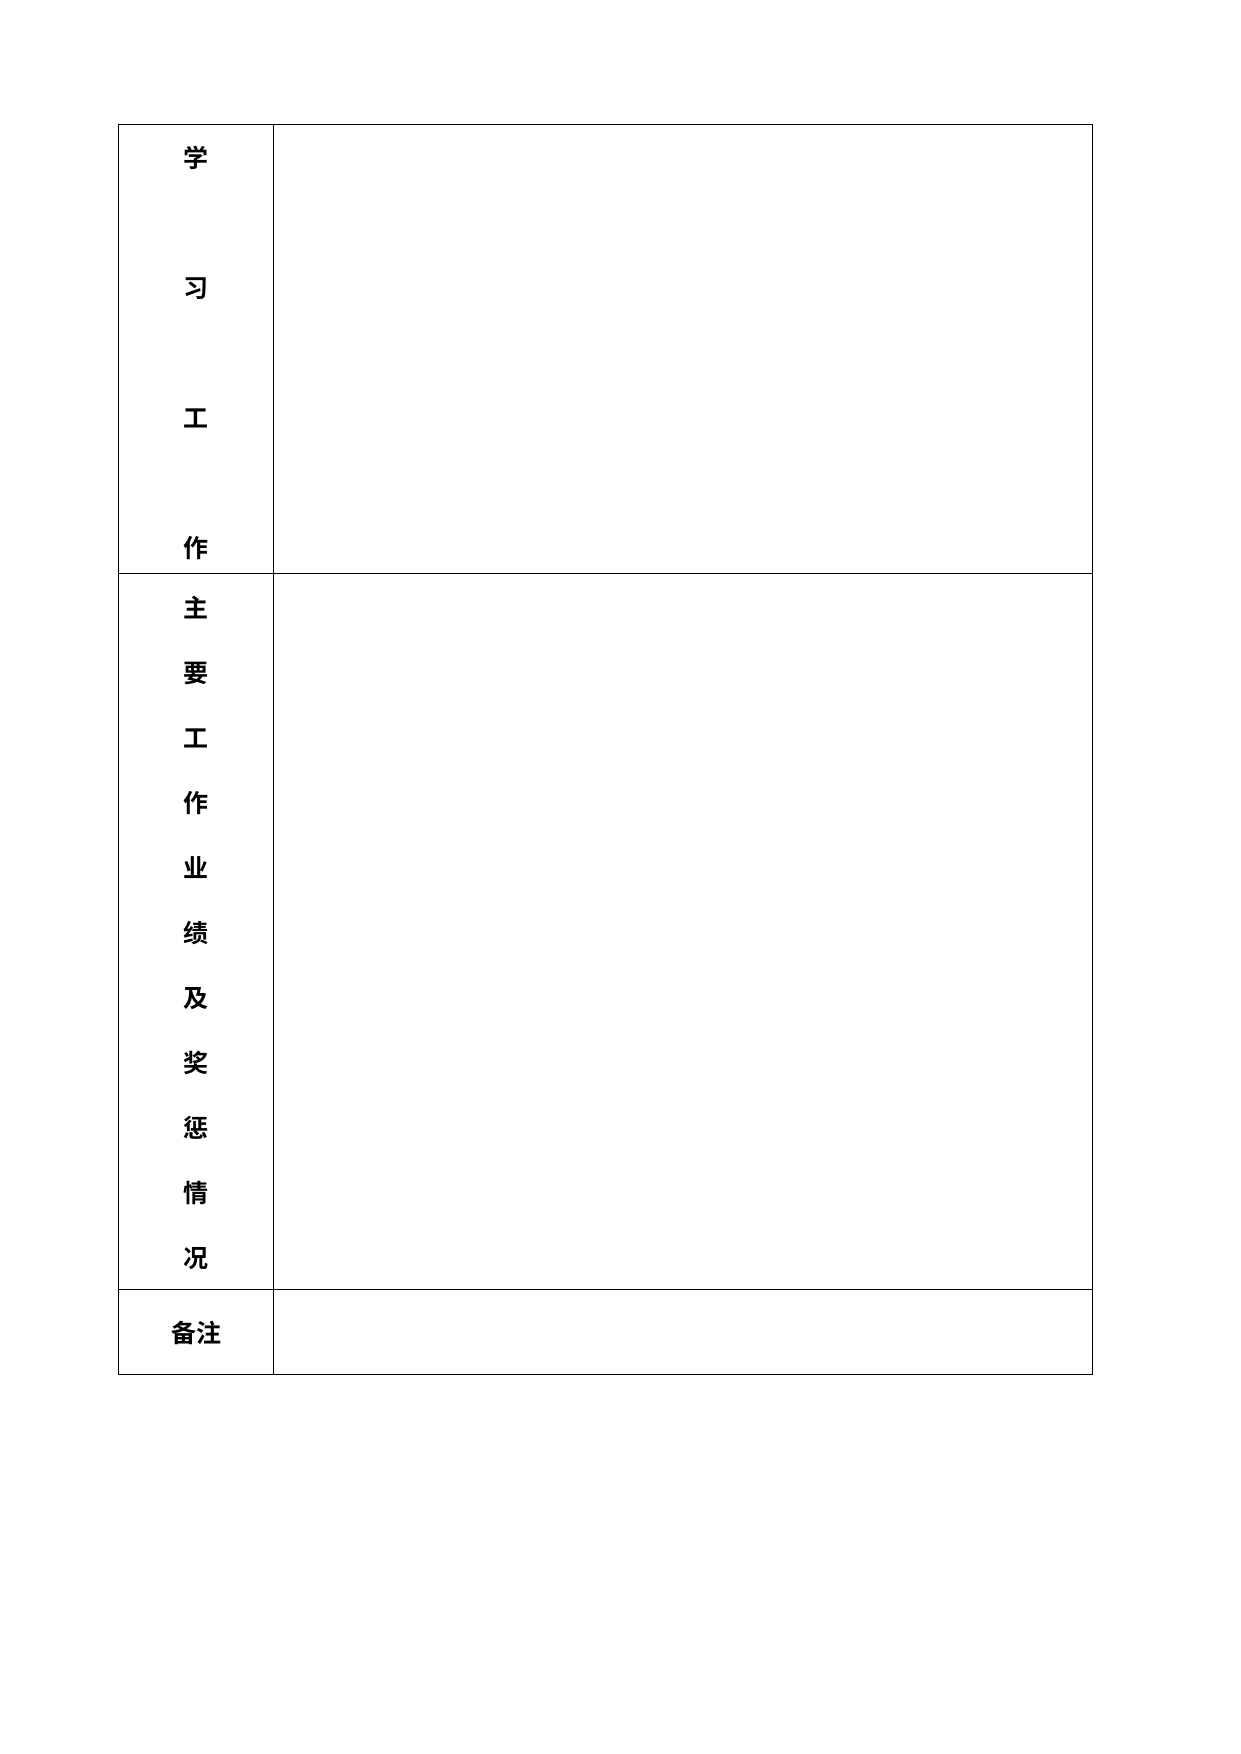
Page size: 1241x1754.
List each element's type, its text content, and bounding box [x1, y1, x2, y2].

table_cell 备注 [119, 1290, 273, 1374]
table_cell 学 习 工 作 简 历 [119, 125, 273, 573]
table_cell [274, 1290, 1092, 1374]
table_cell 主 要 工 作 业 绩 及 奖 惩 情 况 [119, 574, 273, 1289]
table_cell [274, 574, 1092, 1289]
table_cell [274, 125, 1092, 573]
